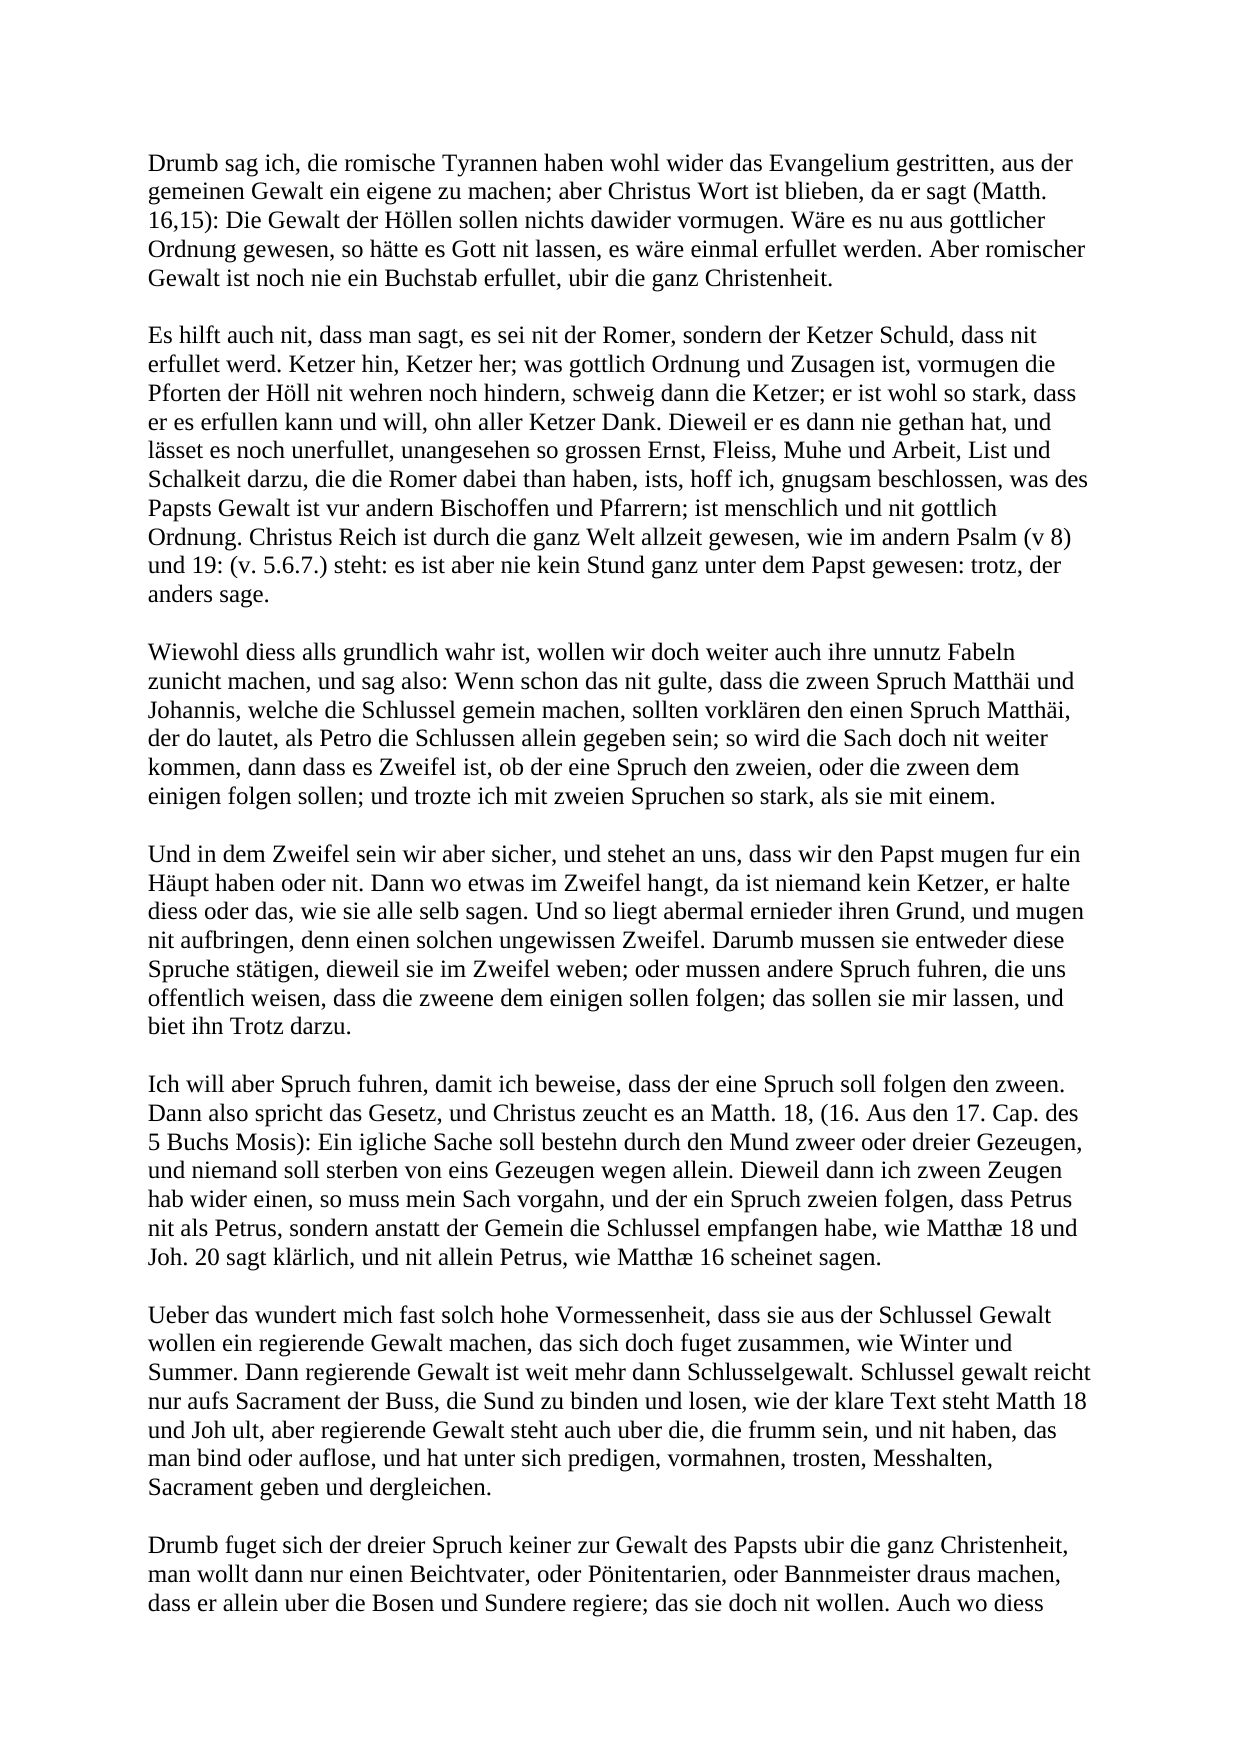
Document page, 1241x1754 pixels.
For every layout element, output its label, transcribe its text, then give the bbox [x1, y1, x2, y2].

text Es hilft auch nit, dass man sagt, es sei nit der Romer, sondern der Ketzer Schuld, dass nit erfullet werd. Ketzer hin, Ketzer her; was gottlich Ordnung und Zusagen ist, vormugen die Pforten der Höll nit wehren noch hindern, schweig dann die Ketzer; er ist wohl so stark, dass er es erfullen kann und will, ohn aller Ketzer Dank. Dieweil er es dann nie gethan hat, und lässet es noch unerfullet, unangesehen so grossen Ernst, Fleiss, Muhe und Arbeit, List und Schalkeit darzu, die die Romer dabei than haben, ists, hoff ich, gnugsam beschlossen, was des Papsts Gewalt ist vur andern Bischoffen und Pfarrern; ist menschlich und nit gottlich Ordnung. Christus Reich ist durch die ganz Welt allzeit gewesen, wie im andern Psalm (v 8) und 19: (v. 5.6.7.) steht: es ist aber nie kein Stund ganz unter dem Papst gewesen: trotz, der anders sage. [148, 321, 1093, 608]
text Und in dem Zweifel sein wir aber sicher, und stehet an uns, dass wir den Papst mugen fur ein Häupt haben oder nit. Dann wo etwas im Zweifel hangt, da ist niemand kein Ketzer, er halte diess oder das, wie sie alle selb sagen. Und so liegt abermal ernieder ihren Grund, und mugen nit aufbringen, denn einen solchen ungewissen Zweifel. Darumb mussen sie entweder diese Spruche stätigen, dieweil sie im Zweifel weben; oder mussen andere Spruch fuhren, die uns offentlich weisen, dass die zweene dem einigen sollen folgen; das sollen sie mir lassen, und biet ihn Trotz darzu. [148, 839, 1093, 1040]
text Ich will aber Spruch fuhren, damit ich beweise, dass der eine Spruch soll folgen den zween. Dann also spricht das Gesetz, und Christus zeucht es an Matth. 18, (16. Aus den 17. Cap. des 5 Buchs Mosis): Ein igliche Sache soll bestehn durch den Mund zweer oder dreier Gezeugen, und niemand soll sterben von eins Gezeugen wegen allein. Dieweil dann ich zween Zeugen hab wider einen, so muss mein Sach vorgahn, und der ein Spruch zweien folgen, dass Petrus nit als Petrus, sondern anstatt der Gemein die Schlussel empfangen habe, wie Matthæ 18 und Joh. 20 sagt klärlich, und nit allein Petrus, wie Matthæ 16 scheinet sagen. [148, 1069, 1093, 1271]
text Drumb sag ich, die romische Tyrannen haben wohl wider das Evangelium gestritten, aus der gemeinen Gewalt ein eigene zu machen; aber Christus Wort ist blieben, da er sagt (Matth. 16,15): Die Gewalt der Höllen sollen nichts dawider vormugen. Wäre es nu aus gottlicher Ordnung gewesen, so hätte es Gott nit lassen, es wäre einmal erfullet werden. Aber romischer Gewalt ist noch nie ein Buchstab erfullet, ubir die ganz Christenheit. [148, 148, 1093, 291]
text Wiewohl diess alls grundlich wahr ist, wollen wir doch weiter auch ihre unnutz Fabeln zunicht machen, und sag also: Wenn schon das nit gulte, dass die zween Spruch Matthäi und Johannis, welche die Schlussel gemein machen, sollten vorklären den einen Spruch Matthäi, der do lautet, als Petro die Schlussen allein gegeben sein; so wird die Sach doch nit weiter kommen, dann dass es Zweifel ist, ob der eine Spruch den zweien, oder die zween dem einigen folgen sollen; und trozte ich mit zweien Spruchen so stark, als sie mit einem. [148, 637, 1093, 810]
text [148, 1530, 1093, 1616]
text Ueber das wundert mich fast solch hohe Vormessenheit, dass sie aus der Schlussel Gewalt wollen ein regierende Gewalt machen, das sich doch fuget zusammen, wie Winter und Summer. Dann regierende Gewalt ist weit mehr dann Schlusselgewalt. Schlussel gewalt reicht nur aufs Sacrament der Buss, die Sund zu binden und losen, wie der klare Text steht Matth 18 und Joh ult, aber regierende Gewalt steht auch uber die, die frumm sein, und nit haben, das man bind oder auflose, und hat unter sich predigen, vormahnen, trosten, Messhalten, Sacrament geben und dergleichen. [148, 1300, 1093, 1501]
